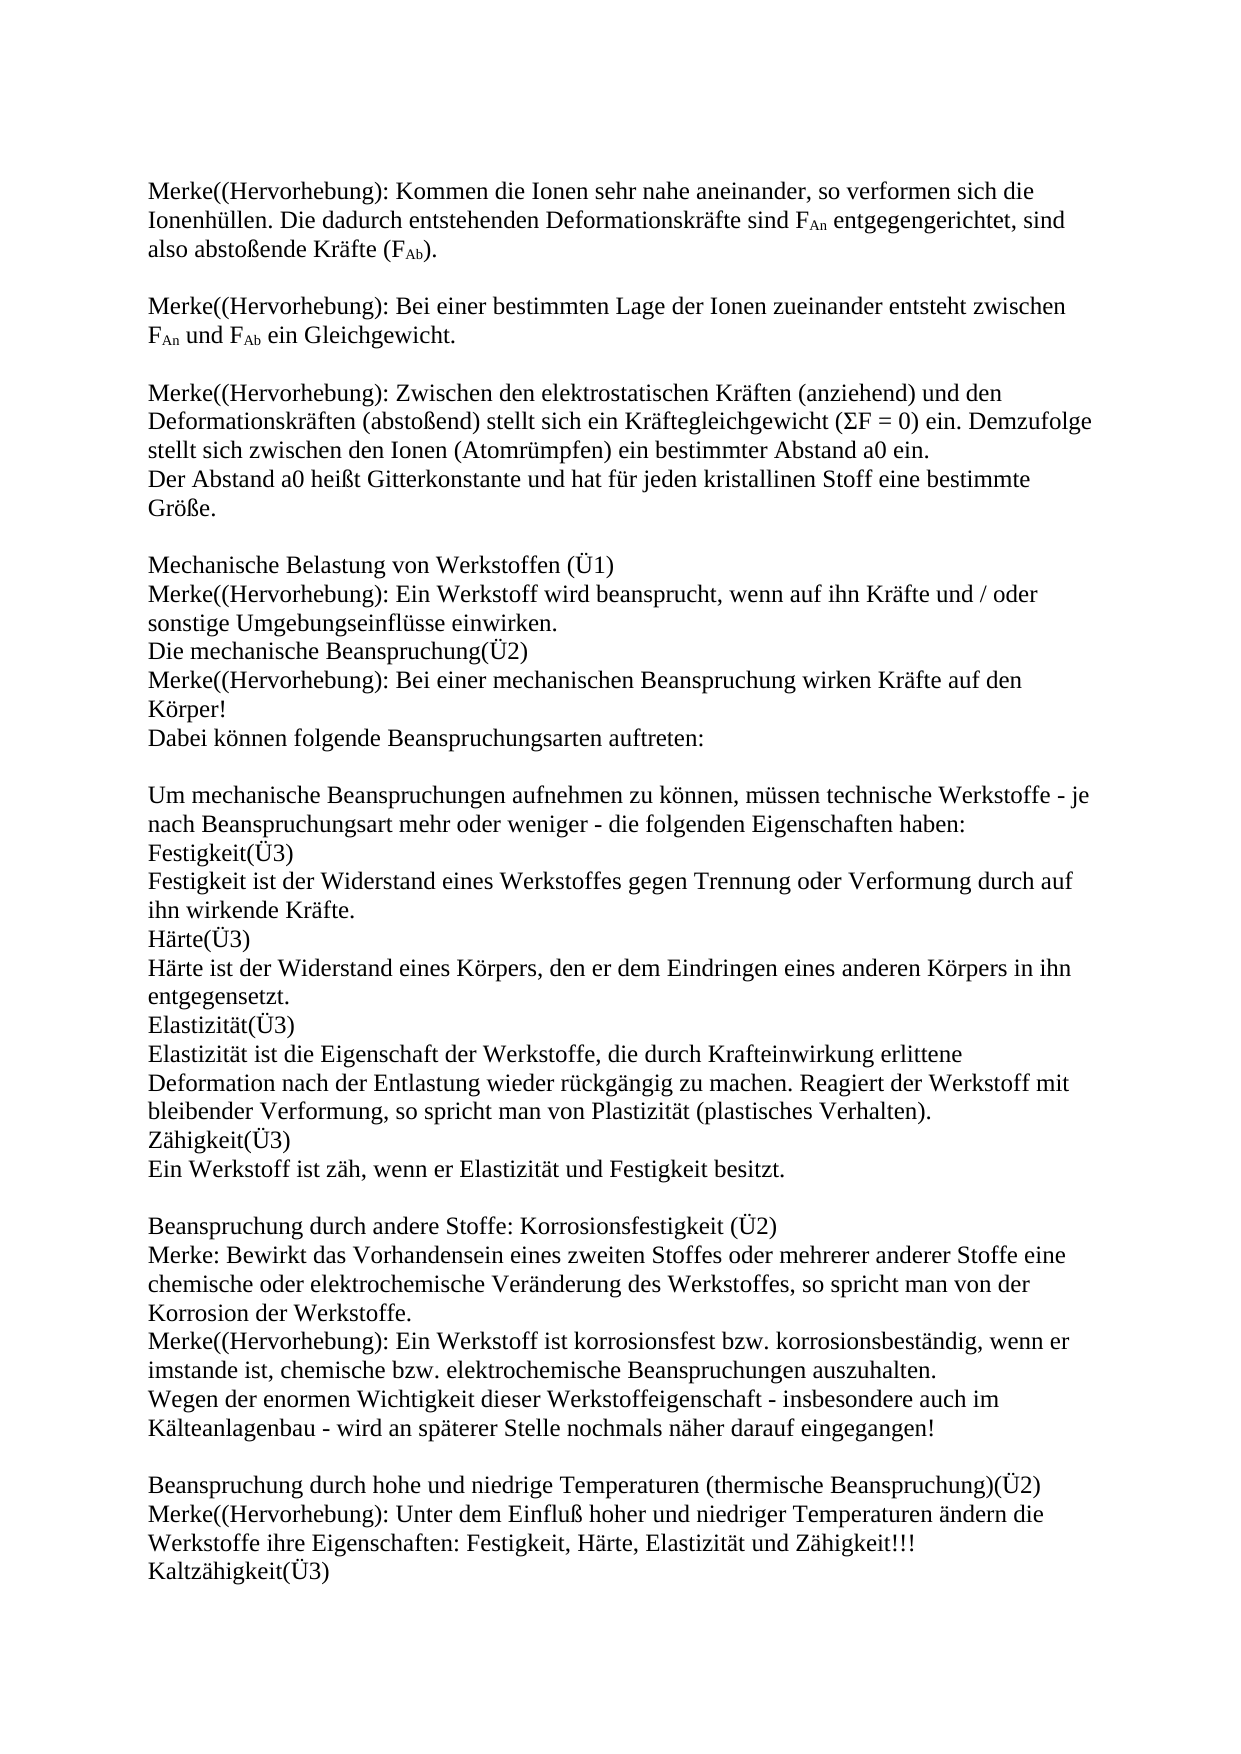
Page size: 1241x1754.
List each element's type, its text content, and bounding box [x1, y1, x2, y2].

text Merke((Hervorhebung): Kommen die Ionen sehr nahe aneinander, so verformen sich die Ionenhüllen. Die dadurch entstehenden Deformationskräfte sind FAn entgegengerichtet, sind also abstoßende Kräfte (FAb). [148, 176, 1093, 263]
text Härte ist der Widerstand eines Körpers, den er dem Eindringen eines anderen Körpers in ihn entgegensetzt. [148, 953, 1093, 1010]
text Elastizität(Ü3) [148, 1010, 1093, 1039]
text Merke((Hervorhebung): Zwischen den elektrostatischen Kräften (anziehend) und den Deformationskräften (abstoßend) stellt sich ein Kräftegleichgewicht (ΣF = 0) ein. Demzufolge stellt sich zwischen den Ionen (Atomrümpfen) ein bestimmter Abstand a0 ein. Der Abstand a0 heißt Gitterkonstante und hat für jeden kristallinen Stoff eine bestimmte Größe. [148, 378, 1093, 521]
text Merke((Hervorhebung): Unter dem Einfluß hoher und niedriger Temperaturen ändern die Werkstoffe ihre Eigenschaften: Festigkeit, Härte, Elastizität und Zähigkeit!!! [148, 1499, 1093, 1556]
text Merke((Hervorhebung): Ein Werkstoff ist korrosionsfest bzw. korrosionsbeständig, wenn er imstande ist, chemische bzw. elektrochemische Beanspruchungen auszuhalten. [148, 1326, 1093, 1384]
text Festigkeit ist der Widerstand eines Werkstoffes gegen Trennung oder Verformung durch auf ihn wirkende Kräfte. [148, 866, 1093, 924]
text Merke((Hervorhebung): Bei einer mechanischen Beanspruchung wirken Kräfte auf den Körper! Dabei können folgende Beanspruchungsarten auftreten: [148, 665, 1093, 751]
text Festigkeit(Ü3) [148, 838, 1093, 866]
text Zähigkeit(Ü3) [148, 1125, 1093, 1154]
text Beanspruchung durch andere Stoffe: Korrosionsfestigkeit (Ü2) [148, 1211, 1093, 1240]
text Härte(Ü3) [148, 924, 1093, 953]
text Merke((Hervorhebung): Bei einer bestimmten Lage der Ionen zueinander entsteht zwischen FAn und FAb ein Gleichgewicht. [148, 291, 1093, 349]
text Kaltzähigkeit(Ü3) [148, 1556, 1093, 1585]
text Merke((Hervorhebung): Ein Werkstoff wird beansprucht, wenn auf ihn Kräfte und / oder sonstige Umgebungseinflüsse einwirken. [148, 579, 1093, 636]
text Beanspruchung durch hohe und niedrige Temperaturen (thermische Beanspruchung)(Ü2) [148, 1470, 1093, 1499]
text Mechanische Belastung von Werkstoffen (Ü1) [148, 550, 1093, 579]
text Wegen der enormen Wichtigkeit dieser Werkstoffeigenschaft - insbesondere auch im Kälteanlagenbau - wird an späterer Stelle nochmals näher darauf eingegangen! [148, 1384, 1093, 1441]
text Elastizität ist die Eigenschaft der Werkstoffe, die durch Krafteinwirkung erlittene Deformation nach der Entlastung wieder rückgängig zu machen. Reagiert der Werkstoff mit bleibender Verformung, so spricht man von Plastizität (plastisches Verhalten). [148, 1039, 1093, 1125]
text Merke: Bewirkt das Vorhandensein eines zweiten Stoffes oder mehrerer anderer Stoffe eine chemische oder elektrochemische Veränderung des Werkstoffes, so spricht man von der Korrosion der Werkstoffe. [148, 1240, 1093, 1326]
text Die mechanische Beanspruchung(Ü2) [148, 636, 1093, 665]
text Ein Werkstoff ist zäh, wenn er Elastizität und Festigkeit besitzt. [148, 1154, 1093, 1183]
text Um mechanische Beanspruchungen aufnehmen zu können, müssen technische Werkstoffe - je nach Beanspruchungsart mehr oder weniger - die folgenden Eigenschaften haben: [148, 780, 1093, 838]
